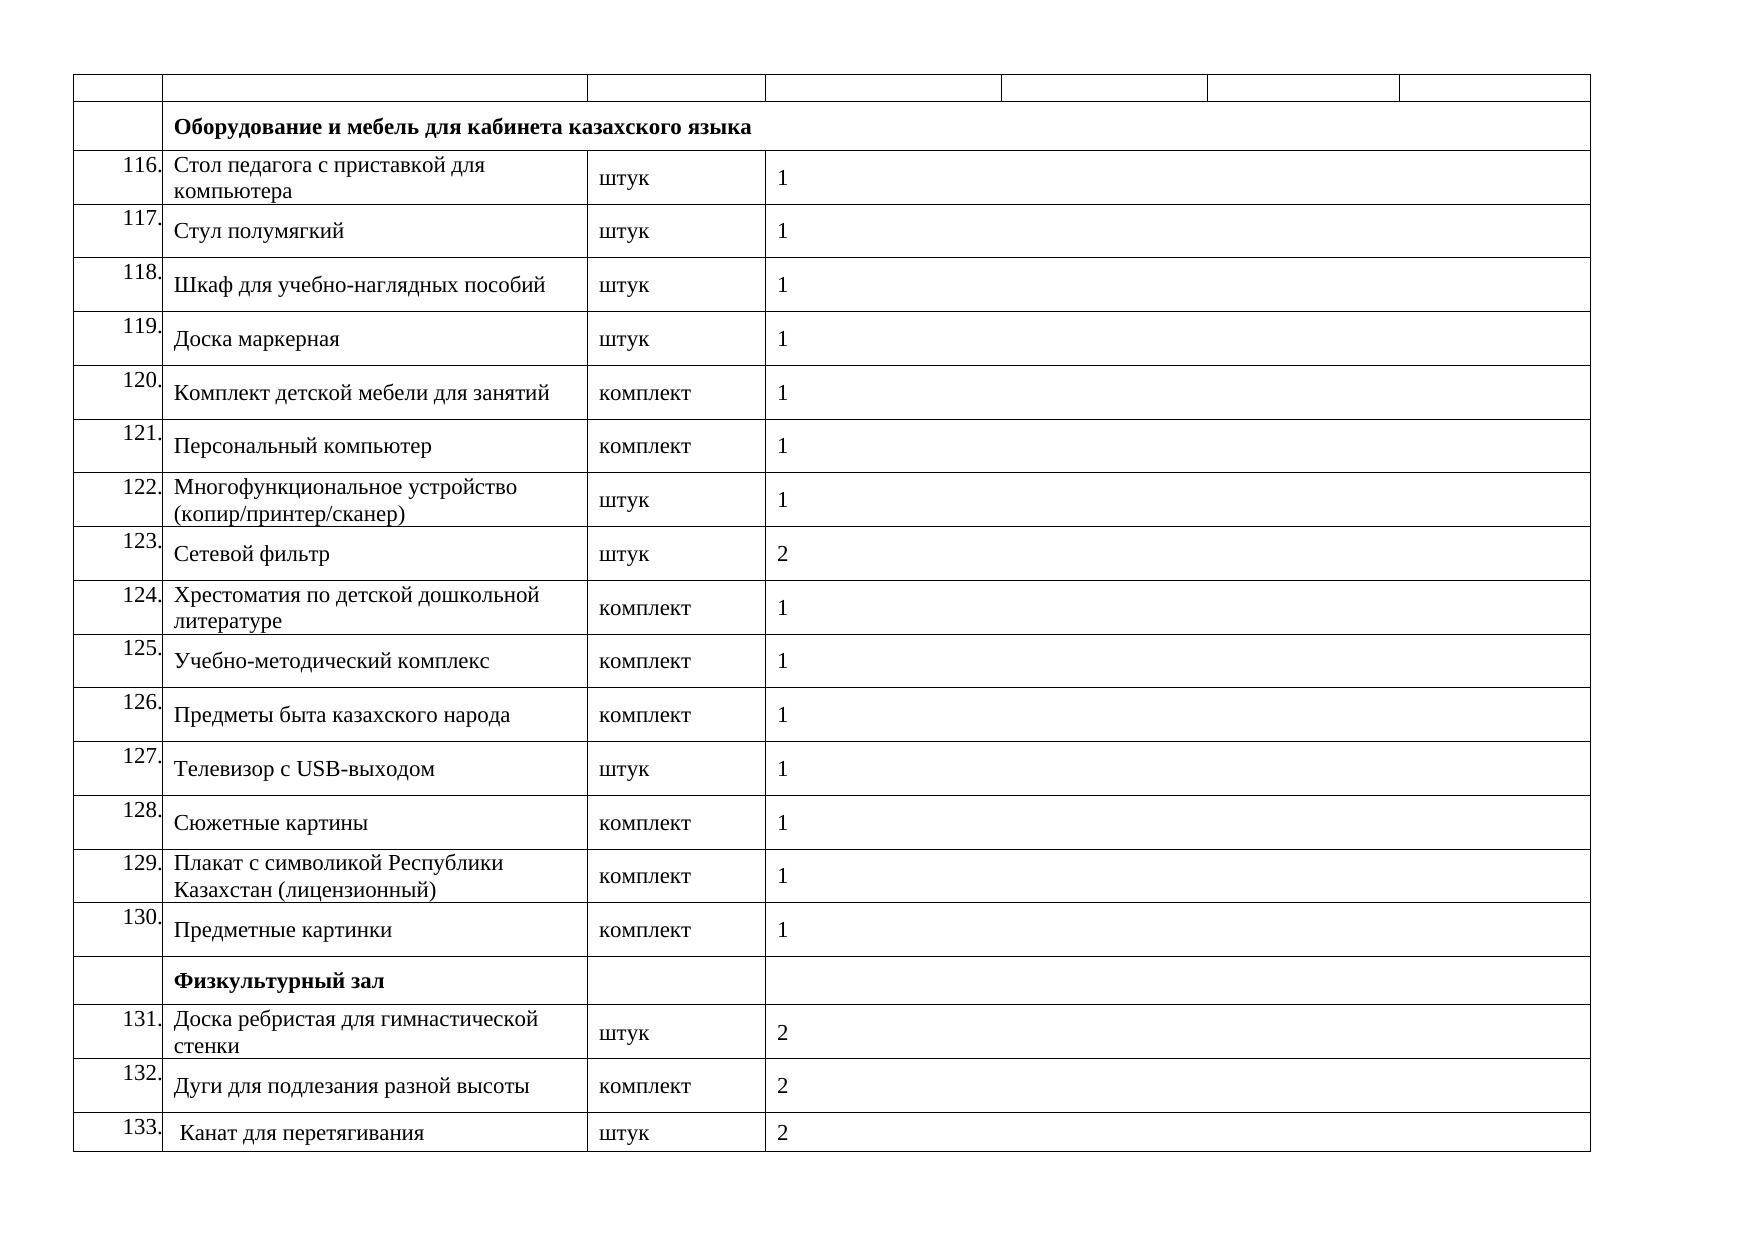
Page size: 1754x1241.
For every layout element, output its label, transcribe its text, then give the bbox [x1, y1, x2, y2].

table_cell штук [588, 205, 765, 257]
table_cell Комплект детской мебели для занятий [163, 366, 587, 418]
table_cell Предметы быта казахского народа [163, 688, 587, 741]
table_cell 1 [766, 205, 1590, 257]
table_cell 1 [766, 796, 1590, 848]
table_cell [74, 75, 162, 101]
table_cell 2 [1400, 75, 1590, 101]
table_cell [74, 1113, 162, 1151]
table_cell комплект [588, 688, 765, 741]
table_cell Оборудование и мебель для кабинета казахского языка [163, 102, 1590, 150]
table_cell 2 [766, 1113, 1590, 1151]
table_cell 1 [766, 420, 1590, 472]
table_cell Доска маркерная [163, 312, 587, 365]
table_cell 2 [766, 1005, 1590, 1058]
table_cell 1 [766, 903, 1590, 956]
table_cell Шкаф для учебно-наглядных пособий [163, 258, 587, 311]
table_cell Сюжетные картины [163, 796, 587, 848]
table_cell Учебно-методический комплекс [163, 635, 587, 687]
table_cell Доска ребристая для гимнастической стенки [163, 1005, 587, 1058]
table_cell [74, 312, 162, 365]
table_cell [163, 1113, 587, 1151]
table_cell 1 [766, 635, 1590, 687]
table_cell [74, 635, 162, 687]
table_cell [74, 1059, 162, 1112]
table_cell 1 [766, 258, 1590, 311]
table_cell 1 [766, 151, 1590, 203]
table_cell 2 [766, 527, 1590, 580]
table_cell Телевизор с USB-выходом [163, 742, 587, 795]
table_cell [74, 205, 162, 257]
table_cell Хрестоматия по детской дошкольной литературе [163, 581, 587, 633]
table_cell 2 [766, 75, 1001, 101]
table_cell [74, 258, 162, 311]
table_cell штук [588, 742, 765, 795]
table_cell штук [588, 151, 765, 203]
table_cell 1 [766, 366, 1590, 418]
table_cell комплект [588, 420, 765, 472]
table_cell [74, 796, 162, 848]
table_cell комплект [588, 635, 765, 687]
table_cell 1 [766, 742, 1590, 795]
table_cell Стол педагога с приставкой для компьютера [163, 151, 587, 203]
table_cell Стул полумягкий [163, 205, 587, 257]
table_cell [74, 366, 162, 418]
table_cell 1 [766, 312, 1590, 365]
table_cell Плакат с символикой Республики Казахстан (лицензионный) [163, 850, 587, 902]
table_cell штук [588, 473, 765, 526]
table_cell [74, 581, 162, 633]
table_cell Гигрометр [163, 75, 587, 101]
table_cell [74, 742, 162, 795]
table_cell 1 [766, 688, 1590, 741]
table_cell Физкультурный зал [163, 957, 587, 1004]
table_cell штук [588, 75, 765, 101]
table_cell [74, 688, 162, 741]
table_cell Дуги для подлезания разной высоты [163, 1059, 587, 1112]
table_cell комплект [588, 1059, 765, 1112]
table_cell комплект [588, 850, 765, 902]
table_cell [74, 1005, 162, 1058]
table_cell 1 [766, 473, 1590, 526]
table_cell 2 [1208, 75, 1399, 101]
table_cell штук [588, 312, 765, 365]
table_cell комплект [588, 796, 765, 848]
table_cell [74, 903, 162, 956]
table_cell [766, 957, 1590, 1004]
table_cell [74, 850, 162, 902]
table_cell комплект [588, 581, 765, 633]
table_cell [588, 957, 765, 1004]
table_cell 2 [766, 1059, 1590, 1112]
table_cell штук [588, 527, 765, 580]
table_cell штук [588, 1005, 765, 1058]
table_cell [74, 957, 162, 1004]
table_cell [74, 420, 162, 472]
table_cell [74, 151, 162, 203]
table_cell комплект [588, 903, 765, 956]
table_cell Сетевой фильтр [163, 527, 587, 580]
table_cell [74, 527, 162, 580]
table_cell 1 [766, 581, 1590, 633]
table_cell 2 [1002, 75, 1207, 101]
table_cell Многофункциональное устройство (копир/принтер/сканер) [163, 473, 587, 526]
table_cell [74, 102, 162, 150]
table_cell штук [588, 258, 765, 311]
table_cell штук [588, 1113, 765, 1151]
table_cell комплект [588, 366, 765, 418]
table_cell [74, 473, 162, 526]
table_cell Персональный компьютер [163, 420, 587, 472]
table_cell 1 [766, 850, 1590, 902]
table_cell Предметные картинки [163, 903, 587, 956]
